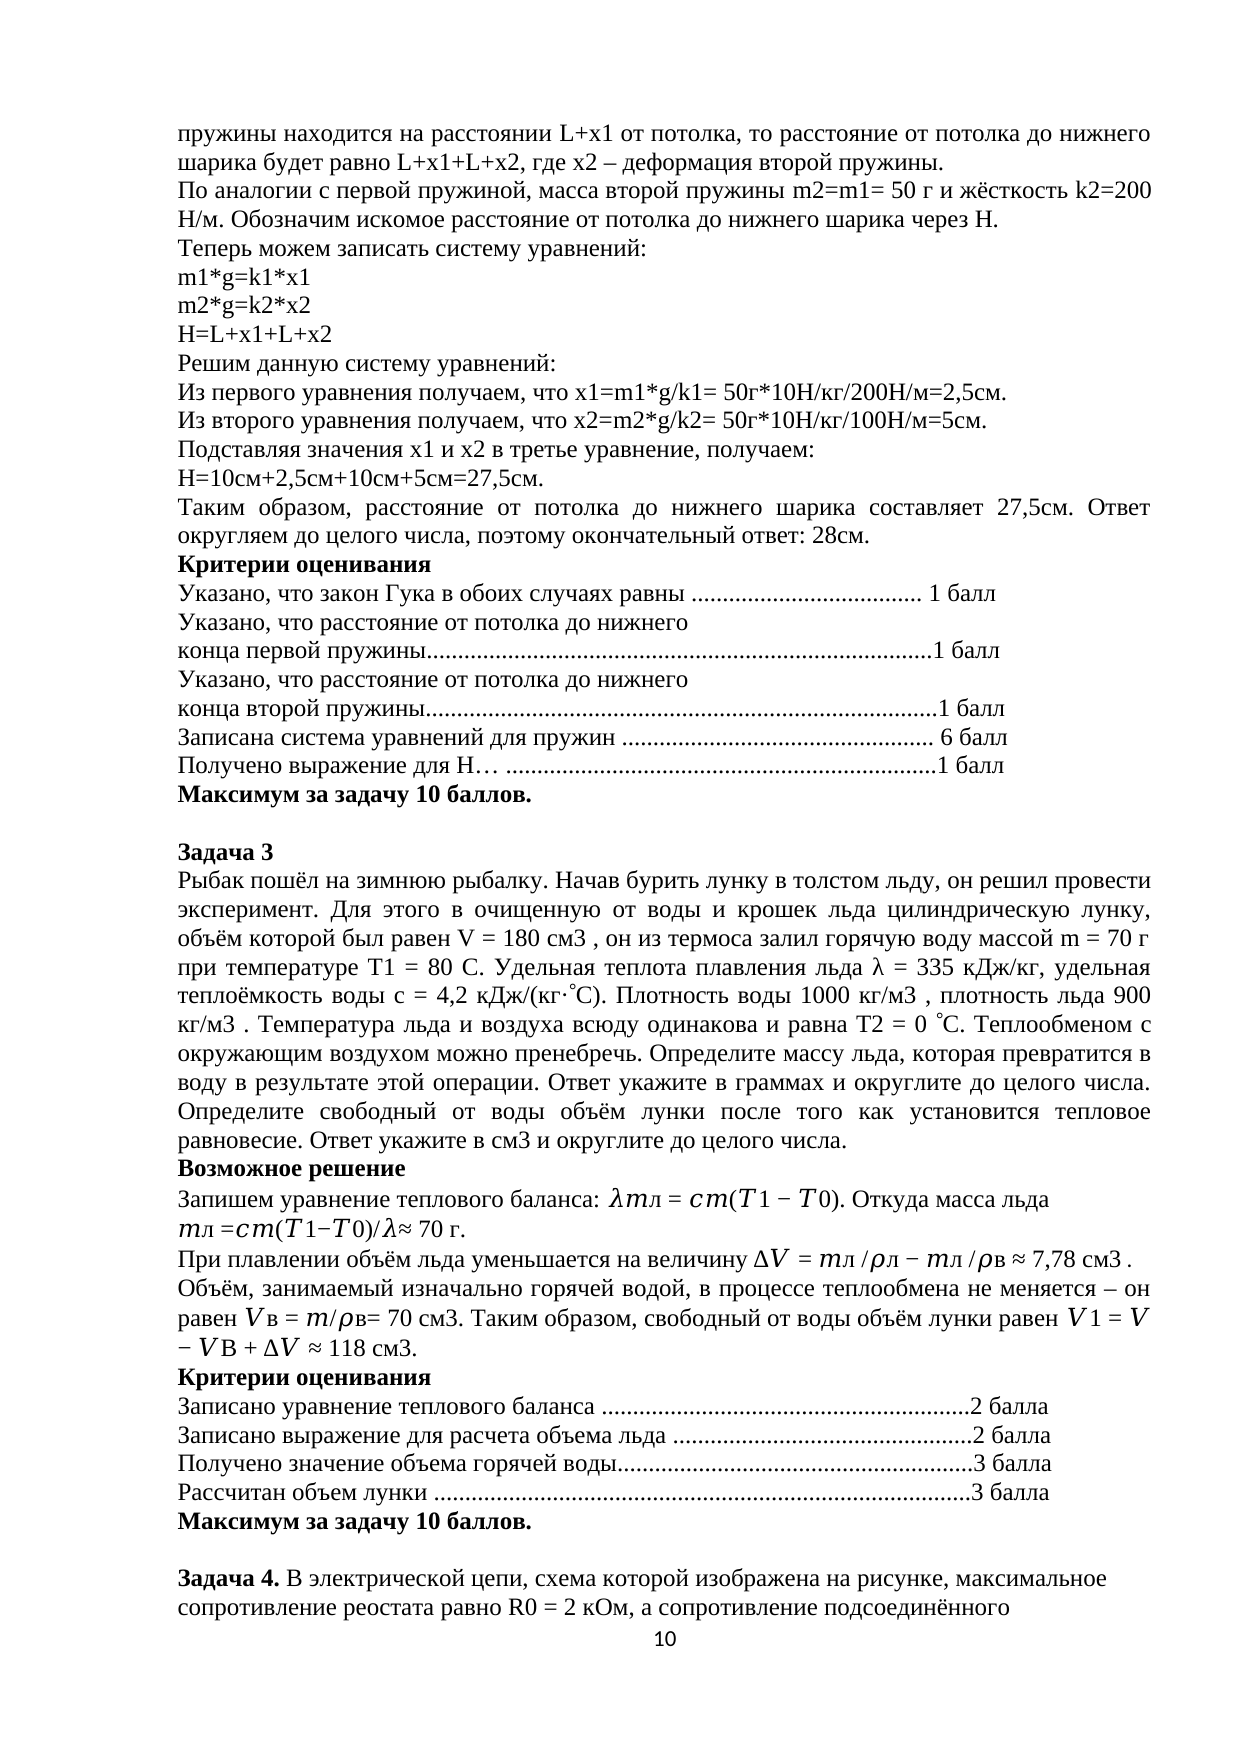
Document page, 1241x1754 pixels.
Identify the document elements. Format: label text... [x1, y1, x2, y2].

text Рыбак пошёл на зимнюю рыбалку. Начав бурить лунку в толстом льду, он решил провести эксперимент. Для этого в очищенную от воды и крошек льда цилиндрическую лунку, объём которой был равен V = 180 см3 , он из термоса залил горячую воду массой m = 70 г при температуре T1 = 80 C. Удельная теплота плавления льда λ = 335 кДж/кг, удельная теплоёмкость воды c = 4,2 кДж/(кг·C). Плотность воды 1000 кг/м3 , плотность льда 900 кг/м3 . Температура льда и воздуха всюду одинакова и равна T2 = 0 C. Теплообменом с окружающим воздухом можно пренебречь. Определите массу льда, которая превратится в воду в результате этой операции. Ответ укажите в граммах и округлите до целого числа. Определите свободный от воды объём лунки после того как установится тепловое равновесие. Ответ укажите в см3 и округлите до целого числа. [177, 866, 1152, 1153]
text Записана система уравнений для пружин .................................................. 6 балл [177, 722, 1152, 751]
text Н=10см+2,5см+10см+5см=27,5см. [177, 463, 1152, 492]
text Указано, что расстояние от потолка до нижнего [177, 664, 1152, 693]
text Из первого уравнения получаем, что х1=m1*g/k1= 50г*10Н/кг/200Н/м=2,5см. [177, 377, 1152, 406]
text Теперь можем записать систему уравнений: [177, 233, 1152, 262]
text При плавлении объём льда уменьшается на величину ∆𝑉 = 𝑚л /𝜌л − 𝑚л /𝜌в ≈ 7,78 см3 . [177, 1243, 1152, 1273]
text конца второй пружины..................................................................................1 балл [177, 693, 1152, 722]
text Записано уравнение теплового баланса ...........................................................2 балла [177, 1391, 1152, 1420]
text m1*g=k1*x1 [177, 262, 1152, 291]
text Критерии оценивания [177, 549, 1152, 578]
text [177, 118, 1152, 176]
text Критерии оценивания [177, 1362, 1152, 1391]
text Получено значение объема горячей воды.........................................................3 балла Рассчитан объем лунки ......................................................................................3 балла Максимум за задачу 10 баллов. [177, 1448, 1152, 1535]
text Подставляя значения х1 и х2 в третье уравнение, получаем: [177, 434, 1152, 463]
text конца первой пружины.................................................................................1 балл [177, 636, 1152, 664]
text H=L+x1+L+x2 [177, 319, 1152, 348]
text 𝑚л =𝑐𝑚(𝑇1−𝑇0)/𝜆≈ 70 г. [177, 1212, 1152, 1243]
text По аналогии с первой пружиной, масса второй пружины m2=m1= 50 г и жёсткость k2=200 Н/м. Обозначим искомое расстояние от потолка до нижнего шарика через Н. [177, 176, 1152, 233]
text Возможное решение [177, 1153, 1152, 1182]
text сопротивление реостата равно R0 = 2 кОм, а сопротивление подсоединённого [177, 1592, 1152, 1621]
text Максимум за задачу 10 баллов. [177, 779, 1152, 808]
text Решим данную систему уравнений: [177, 348, 1152, 377]
text Объём, занимаемый изначально горячей водой, в процессе теплообмена не меняется – он равен 𝑉в = 𝑚/𝜌в= 70 см3. Таким образом, свободный от воды объём лунки равен 𝑉1 = 𝑉 − 𝑉В + ∆𝑉 ≈ 118 см3. [177, 1273, 1152, 1362]
text Указано, что расстояние от потолка до нижнего [177, 607, 1152, 636]
text Таким образом, расстояние от потолка до нижнего шарика составляет 27,5см. Ответ округляем до целого числа, поэтому окончательный ответ: 28см. [177, 492, 1152, 549]
text Задача 4. В электрической цепи, схема которой изображена на рисунке, максимальное [177, 1563, 1152, 1592]
text Задача 3 [177, 837, 1152, 866]
text Запишем уравнение теплового баланса: 𝜆𝑚л = 𝑐𝑚(𝑇1 − 𝑇0). Откуда масса льда [177, 1182, 1152, 1212]
text m2*g=k2*x2 [177, 291, 1152, 319]
text Указано, что закон Гука в обоих случаях равны ..................................... 1 балл [177, 578, 1152, 607]
text Записано выражение для расчета объема льда ................................................2 балла [177, 1420, 1152, 1448]
text Из второго уравнения получаем, что х2=m2*g/k2= 50г*10Н/кг/100Н/м=5см. [177, 406, 1152, 434]
text Получено выражение для Н… .....................................................................1 балл [177, 751, 1152, 779]
